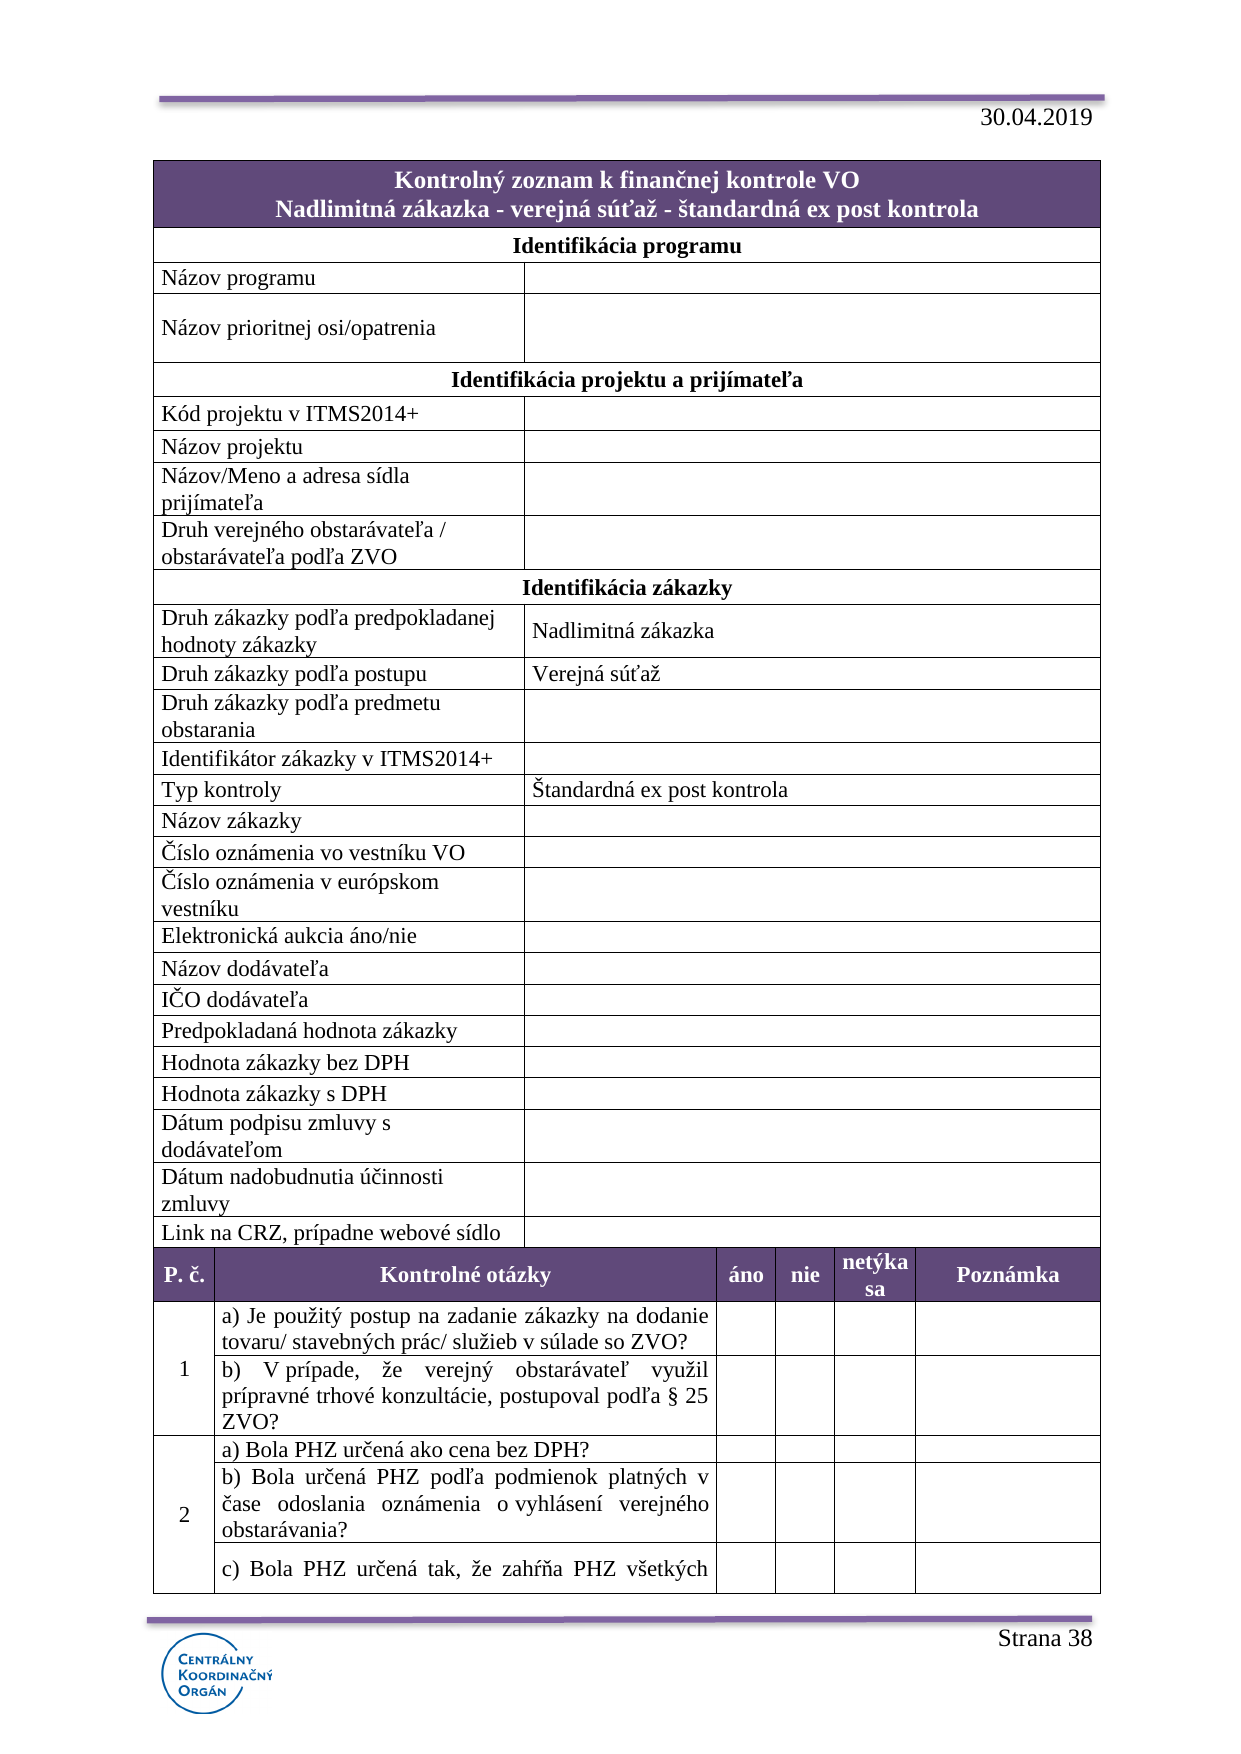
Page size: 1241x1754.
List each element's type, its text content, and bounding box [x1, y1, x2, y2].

table_cell [525, 1078, 1100, 1108]
table_cell Druh verejného obstarávateľa / obstarávateľa podľa ZVO [154, 516, 524, 569]
table_cell Hodnota zákazky bez DPH [154, 1047, 524, 1077]
table_cell [525, 985, 1100, 1015]
table_cell Hodnota zákazky s DPH [154, 1078, 524, 1108]
table_cell Kontrolné otázky [215, 1248, 716, 1301]
table_cell Druh zákazky podľa predmetu obstarania [154, 690, 524, 742]
table_cell Názov prioritnej osi/opatrenia [154, 294, 524, 362]
table_cell P. č. [154, 1248, 214, 1301]
table_cell Názov programu [154, 263, 524, 293]
table_cell [916, 1436, 1100, 1462]
table_cell [525, 1163, 1100, 1216]
table_cell [717, 1302, 775, 1355]
table_cell Názov dodávateľa [154, 953, 524, 983]
table_cell [776, 1436, 834, 1462]
table_cell [835, 1356, 915, 1435]
table_cell Názov projektu [154, 431, 524, 462]
table_cell [776, 1543, 834, 1593]
table_cell [717, 1543, 775, 1593]
table_cell b) V prípade, že verejný obstarávateľ využil prípravné trhové konzultácie, postupoval podľa § 25 ZVO? [215, 1356, 716, 1435]
table_cell Štandardná ex post kontrola [525, 775, 1100, 805]
table_cell [525, 431, 1100, 462]
table_cell [525, 1110, 1100, 1162]
table_cell [835, 1436, 915, 1462]
table_cell [835, 1543, 915, 1593]
table_cell [776, 1302, 834, 1355]
table_cell Druh zákazky podľa postupu [154, 658, 524, 688]
table_cell Link na CRZ, prípadne webové sídlo [154, 1217, 524, 1247]
table_cell Verejná súťaž [525, 658, 1100, 688]
table_cell [525, 743, 1100, 773]
table_cell [525, 953, 1100, 983]
table_cell [525, 868, 1100, 921]
table_cell [525, 1016, 1100, 1046]
table_cell Identifikácia zákazky [154, 570, 1100, 603]
table_cell Číslo oznámenia v európskom vestníku [154, 868, 524, 921]
table_cell [525, 837, 1100, 867]
table_header Kontrolný zoznam k finančnej kontrole VO Nadlimitná zákazka - verejná súťaž - štandardná ex post kontrola [154, 161, 1100, 227]
table_cell Identifikátor zákazky v ITMS2014+ [154, 743, 524, 773]
table_cell Číslo oznámenia vo vestníku VO [154, 837, 524, 867]
table_cell [525, 1217, 1100, 1247]
table_cell [916, 1463, 1100, 1542]
table_cell [835, 1302, 915, 1355]
table_cell [717, 1436, 775, 1462]
table_cell [525, 397, 1100, 430]
table_cell [776, 1463, 834, 1542]
picture [159, 1631, 272, 1713]
table_cell Názov/Meno a adresa sídla prijímateľa [154, 463, 524, 515]
table_cell Predpokladaná hodnota zákazky [154, 1016, 524, 1046]
table_cell Identifikácia projektu a prijímateľa [154, 363, 1100, 396]
table_cell Dátum nadobudnutia účinnosti zmluvy [154, 1163, 524, 1216]
table_cell IČO dodávateľa [154, 985, 524, 1015]
table_cell Dátum podpisu zmluvy s dodávateľom [154, 1110, 524, 1162]
table_cell [916, 1356, 1100, 1435]
table_cell [776, 1356, 834, 1435]
table_cell [525, 294, 1100, 362]
table_cell Názov zákazky [154, 806, 524, 836]
table_cell [525, 263, 1100, 293]
table_cell Druh zákazky podľa predpokladanej hodnoty zákazky [154, 605, 524, 657]
table_cell Poznámka [916, 1248, 1100, 1301]
table_cell [835, 1463, 915, 1542]
table_cell áno [717, 1248, 775, 1301]
table_cell [525, 1047, 1100, 1077]
table_cell [916, 1302, 1100, 1355]
table_cell [525, 516, 1100, 569]
table_cell b) Bola určená PHZ podľa podmienok platných v čase odoslania oznámenia o vyhlásení verejného obstarávania? [215, 1463, 716, 1542]
table_cell [525, 690, 1100, 742]
table_cell [525, 922, 1100, 952]
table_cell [215, 1543, 716, 1593]
table_cell [717, 1463, 775, 1542]
table_cell a) Je použitý postup na zadanie zákazky na dodanie tovaru/ stavebných prác/ služieb v súlade so ZVO? [215, 1302, 716, 1355]
table_cell [717, 1356, 775, 1435]
table_cell a) Bola PHZ určená ako cena bez DPH? [215, 1436, 716, 1462]
table_cell Nadlimitná zákazka [525, 605, 1100, 657]
table_cell Elektronická aukcia áno/nie [154, 922, 524, 952]
table_cell Typ kontroly [154, 775, 524, 805]
table_cell [916, 1543, 1100, 1593]
table_cell [525, 463, 1100, 515]
table_cell [525, 806, 1100, 836]
table_cell netýka sa [835, 1248, 915, 1301]
table_cell nie [776, 1248, 834, 1301]
table_cell Kód projektu v ITMS2014+ [154, 397, 524, 430]
table_cell 1 [154, 1302, 214, 1435]
table_cell 2 [154, 1436, 214, 1593]
table_cell Identifikácia programu [154, 228, 1100, 262]
